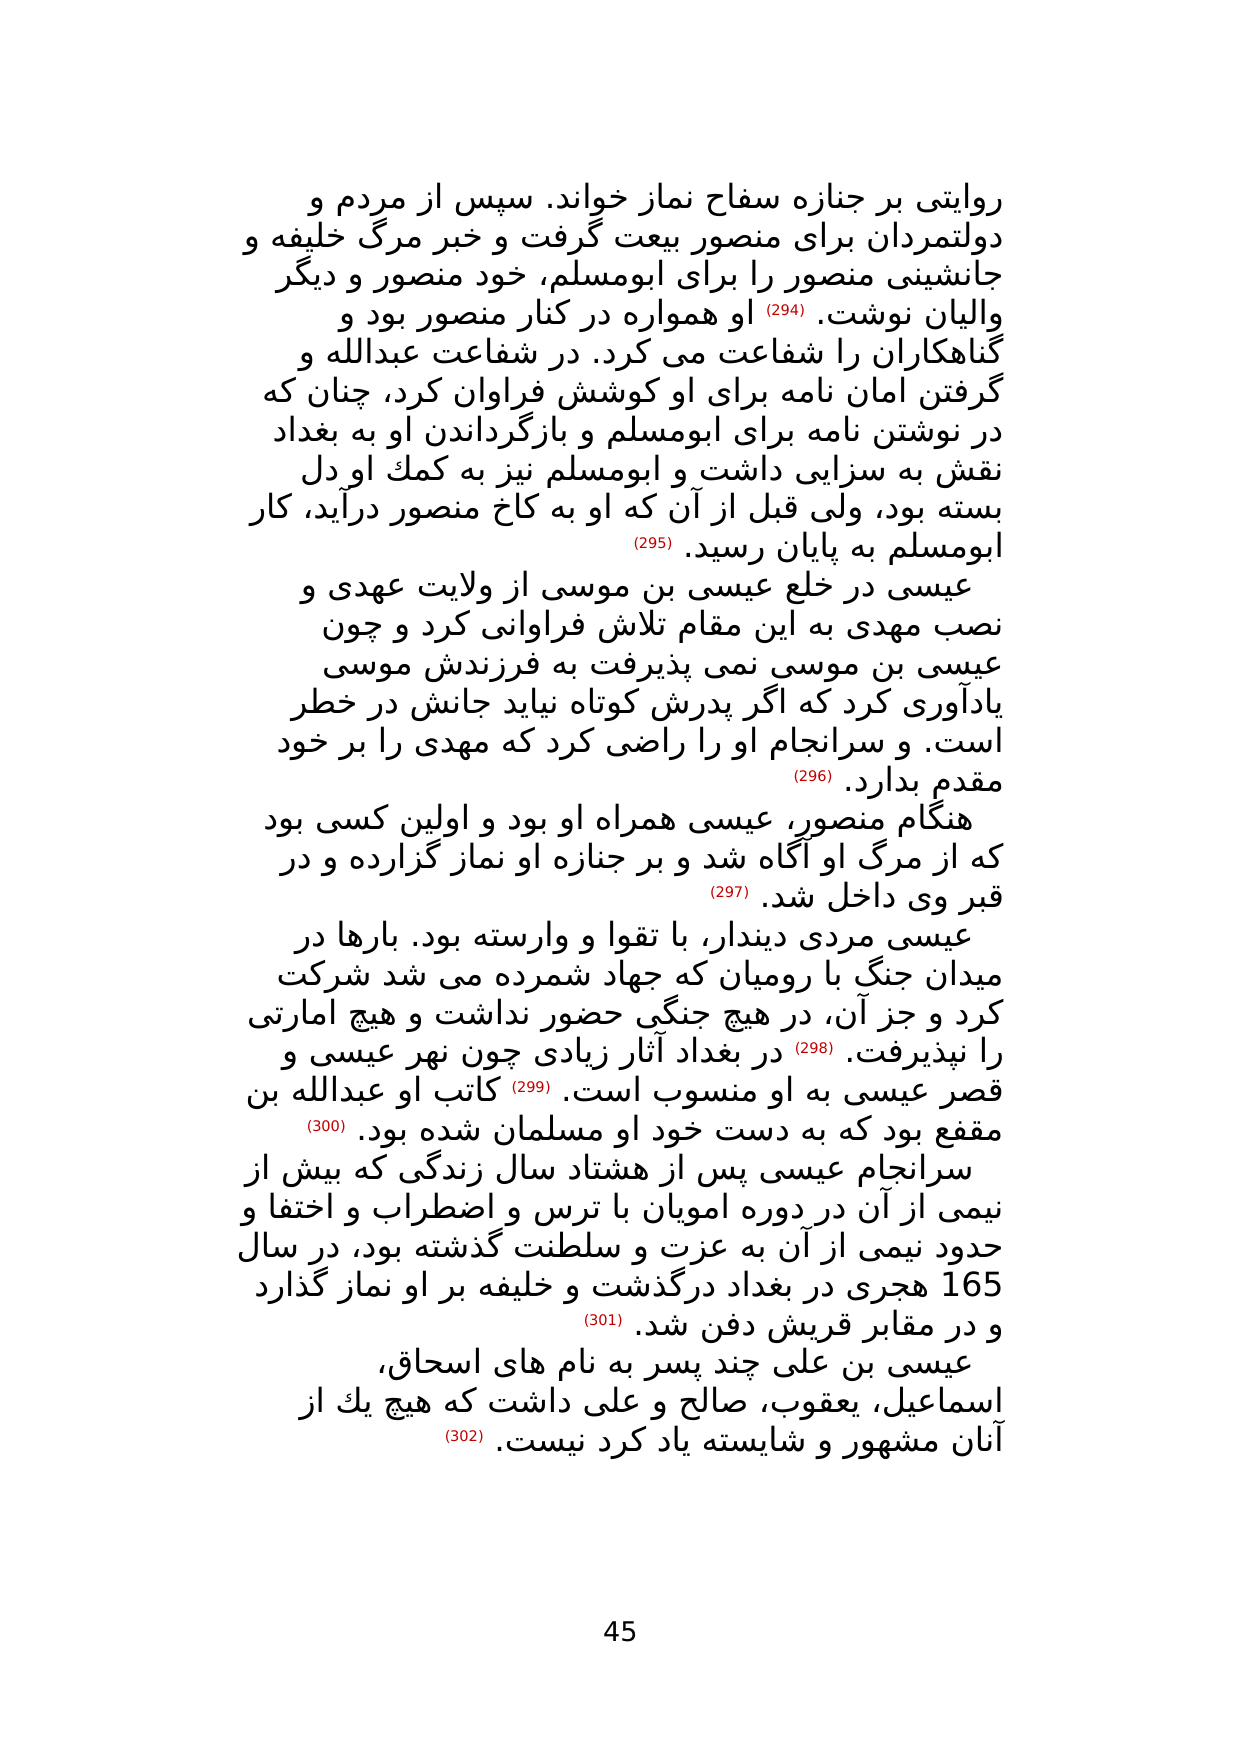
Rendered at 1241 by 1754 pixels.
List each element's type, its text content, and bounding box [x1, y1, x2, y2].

text هنگام منصور، عيسى همراه او بود و اولين كسى بود كه از مرگ او آگاه شد و بر جنازه او نماز گزارده و در قبر وى داخل شد. (297) [236, 799, 1004, 915]
text عيسى در خلع عيسى بن موسى از ولايت عهدى و نصب مهدى به اين مقام تلاش فراوانى كرد و چون عيسى بن موسى نمى پذيرفت به فرزندش موسى يادآورى كرد كه اگر پدرش كوتاه نيايد جانش در خطر است. و سرانجام او را راضى كرد كه مهدى را بر خود مقدم بدارد. (296) [236, 566, 1004, 799]
text عيسى بن على چند پسر به نام هاى اسحاق، اسماعيل، يعقوب، صالح و على داشت كه هيچ يك از آنان مشهور و شايسته ياد كرد نيست. (302) [236, 1343, 1004, 1459]
text عيسى مردى ديندار، با تقوا و وارسته بود. بارها در ميدان جنگ با روميان كه جهاد شمرده مى شد شركت كرد و جز آن، در هيچ جنگى حضور نداشت و هيچ امارتى را نپذيرفت. (298) در بغداد آثار زيادى چون نهر عيسى و قصر عيسى به او منسوب است. (299) كاتب او عبدالله بن مقفع بود كه به دست خود او مسلمان شده بود. (300) [236, 915, 1004, 1148]
text سرانجام عيسى پس از هشتاد سال زندگى كه بيش از نيمى از آن در دوره امويان با ترس و اضطراب و اختفا و حدود نيمى از آن به عزت و سلطنت گذشته بود، در سال 165 هجرى در بغداد درگذشت و خليفه بر او نماز گذارد و در مقابر قريش دفن شد. (301) [236, 1148, 1004, 1343]
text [236, 177, 1004, 566]
